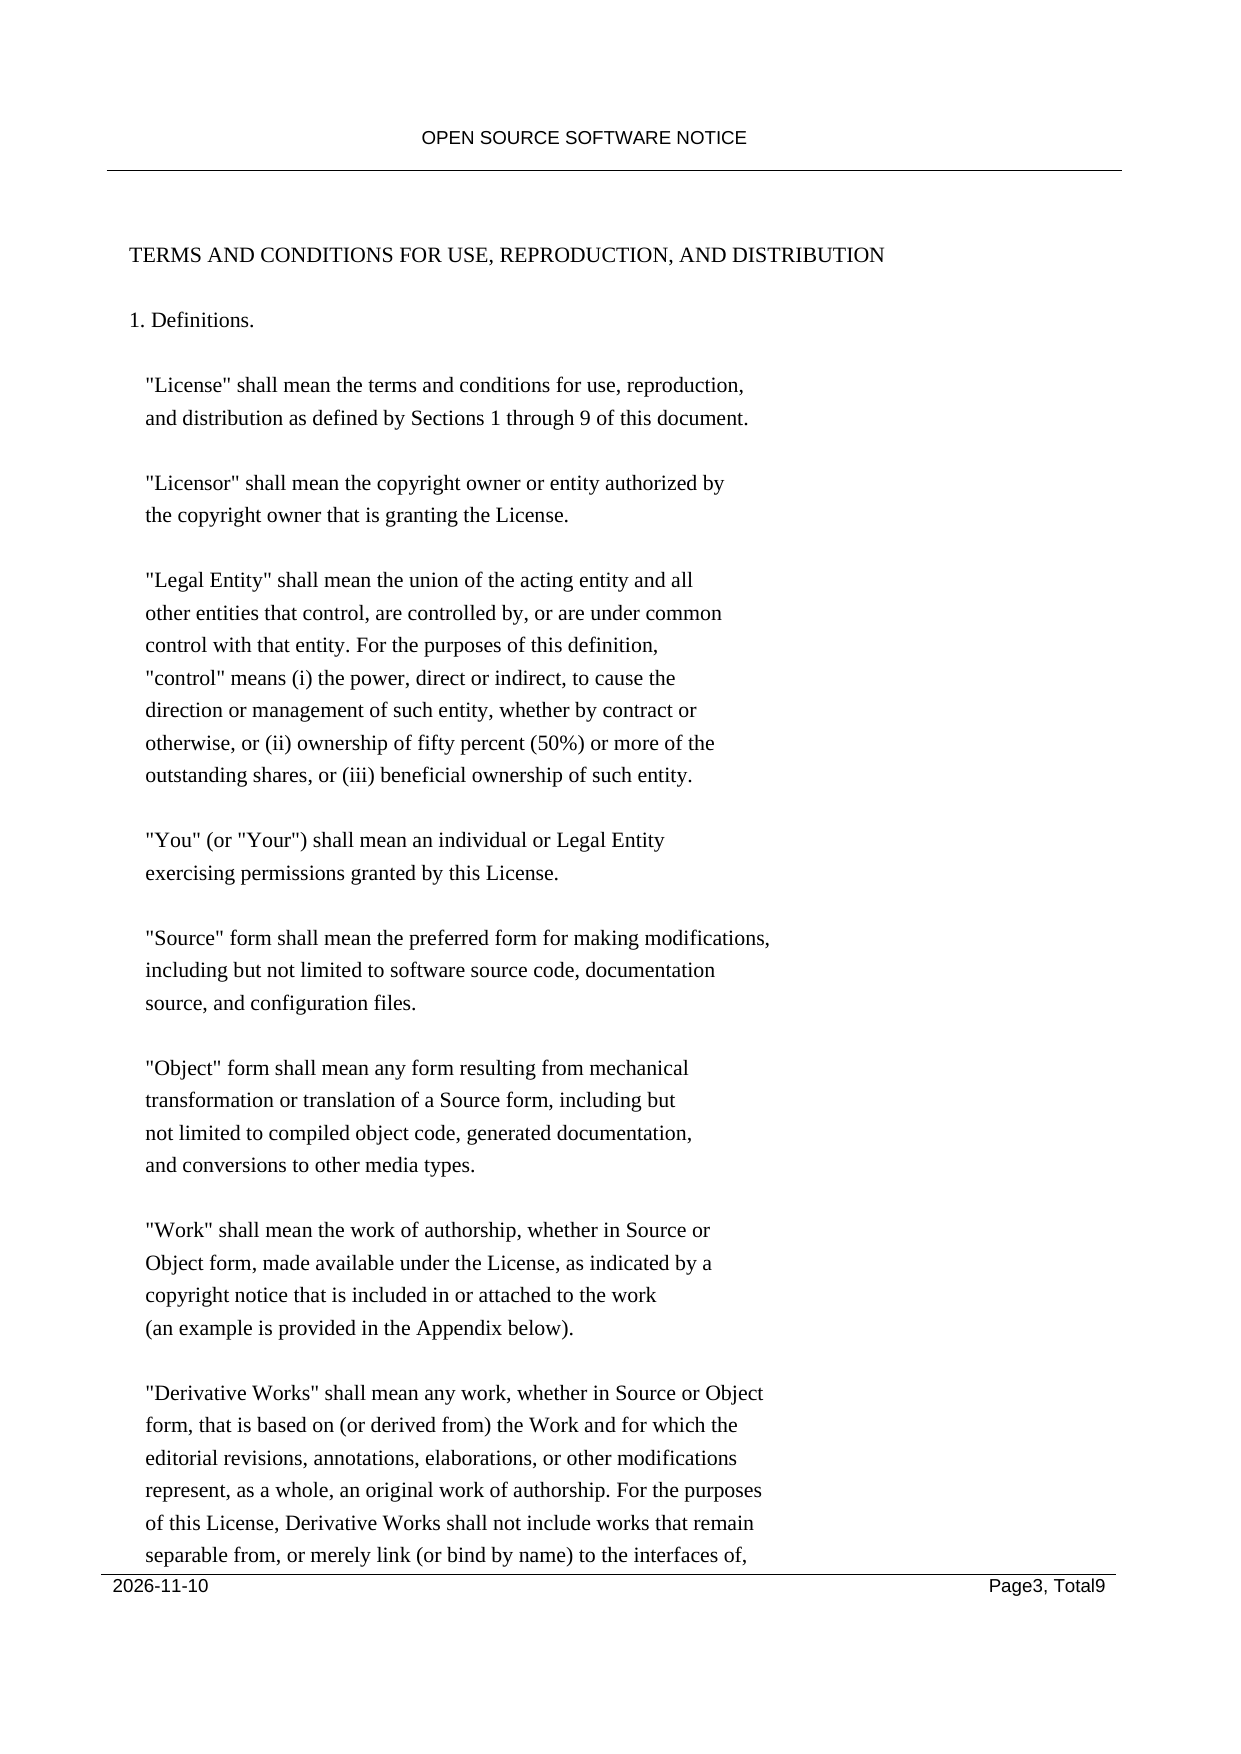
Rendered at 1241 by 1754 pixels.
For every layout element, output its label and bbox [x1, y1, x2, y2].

text [112, 206, 1128, 1571]
